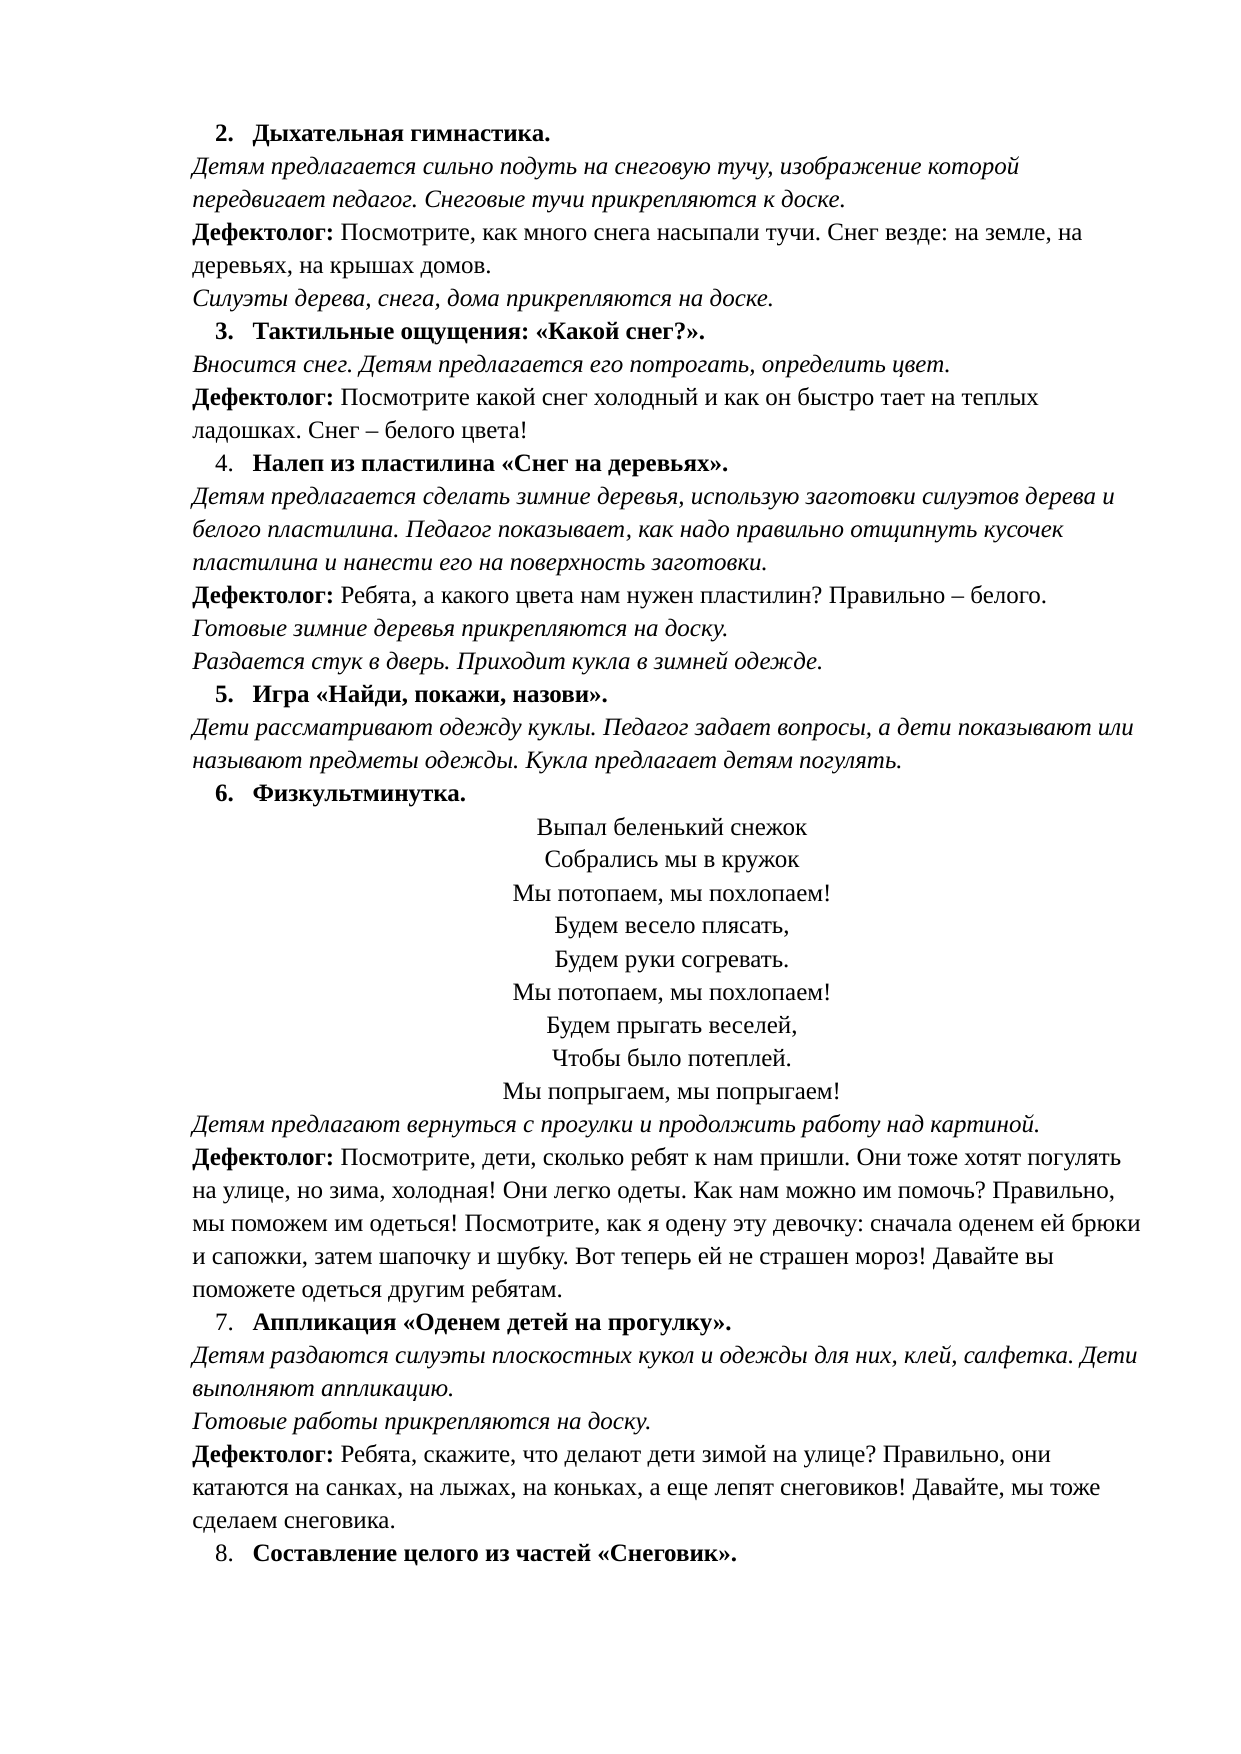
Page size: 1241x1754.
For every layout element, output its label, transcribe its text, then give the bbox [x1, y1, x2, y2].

list Игра «Найди, покажи, назови». [215, 679, 1152, 708]
list Детям раздаются силуэты плоскостных кукол и одежды для них, клей, салфетка. Дети выполняют аппликацию. [192, 1340, 1152, 1402]
list Составление целого из частей «Снеговик». [215, 1538, 1152, 1567]
list Дети рассматривают одежду куклы. Педагог задает вопросы, а дети показывают или называют предметы одежды. Кукла предлагает детям погулять. [192, 712, 1152, 774]
list Детям предлагают вернуться с прогулки и продолжить работу над картиной. [192, 1109, 1152, 1137]
list Будем весело плясать, [192, 911, 1152, 939]
list Дефектолог: Посмотрите, как много снега насыпали тучи. Снег везде: на земле, на деревьях, на крышах домов. [192, 217, 1152, 279]
list Налеп из пластилина «Снег на деревьях». [215, 448, 1152, 477]
list Вносится снег. Детям предлагается его потрогать, определить цвет. [192, 349, 1152, 378]
list Детям предлагается сильно подуть на снеговую тучу, изображение которой передвигает педагог. Снеговые тучи прикрепляются к доске. [192, 151, 1152, 213]
list Силуэты дерева, снега, дома прикрепляются на доске. [192, 283, 1152, 312]
list Дефектолог: Ребята, а какого цвета нам нужен пластилин? Правильно – белого. [192, 580, 1152, 609]
list Детям предлагается сделать зимние деревья, использую заготовки силуэтов дерева и белого пластилина. Педагог показывает, как надо правильно отщипнуть кусочек пластилина и нанести его на поверхность заготовки. [192, 481, 1152, 576]
list Будем прыгать веселей, [192, 1010, 1152, 1038]
list Собрались мы в кружок [192, 844, 1152, 873]
list Физкультминутка. [215, 778, 1152, 807]
list Готовые зимние деревья прикрепляются на доску. [192, 613, 1152, 642]
list Дефектолог: Ребята, скажите, что делают дети зимой на улице? Правильно, они катаются на санках, на лыжах, на коньках, а еще лепят снеговиков! Давайте, мы тоже сделаем снеговика. [192, 1439, 1152, 1534]
list Аппликация «Оденем детей на прогулку». [215, 1307, 1152, 1336]
list Выпал беленький снежок [192, 812, 1152, 840]
list Чтобы было потеплей. [192, 1043, 1152, 1071]
list Готовые работы прикрепляются на доску. [192, 1406, 1152, 1435]
list Раздается стук в дверь. Приходит кукла в зимней одежде. [192, 646, 1152, 675]
list Дыхательная гимнастика. [215, 118, 1152, 147]
list Дефектолог: Посмотрите, дети, сколько ребят к нам пришли. Они тоже хотят погулять на улице, но зима, холодная! Они легко одеты. Как нам можно им помочь? Правильно, мы поможем им одеться! Посмотрите, как я одену эту девочку: сначала оденем ей брюки и сапожки, затем шапочку и шубку. Вот теперь ей не страшен мороз! Давайте вы поможете одеться другим ребятам. [192, 1142, 1152, 1303]
list Мы попрыгаем, мы попрыгаем! [192, 1076, 1152, 1104]
list Будем руки согревать. [192, 944, 1152, 972]
list Мы потопаем, мы похлопаем! [192, 977, 1152, 1005]
list Дефектолог: Посмотрите какой снег холодный и как он быстро тает на теплых ладошках. Снег – белого цвета! [192, 382, 1152, 444]
list Тактильные ощущения: «Какой снег?». [215, 316, 1152, 345]
list Мы потопаем, мы похлопаем! [192, 878, 1152, 906]
